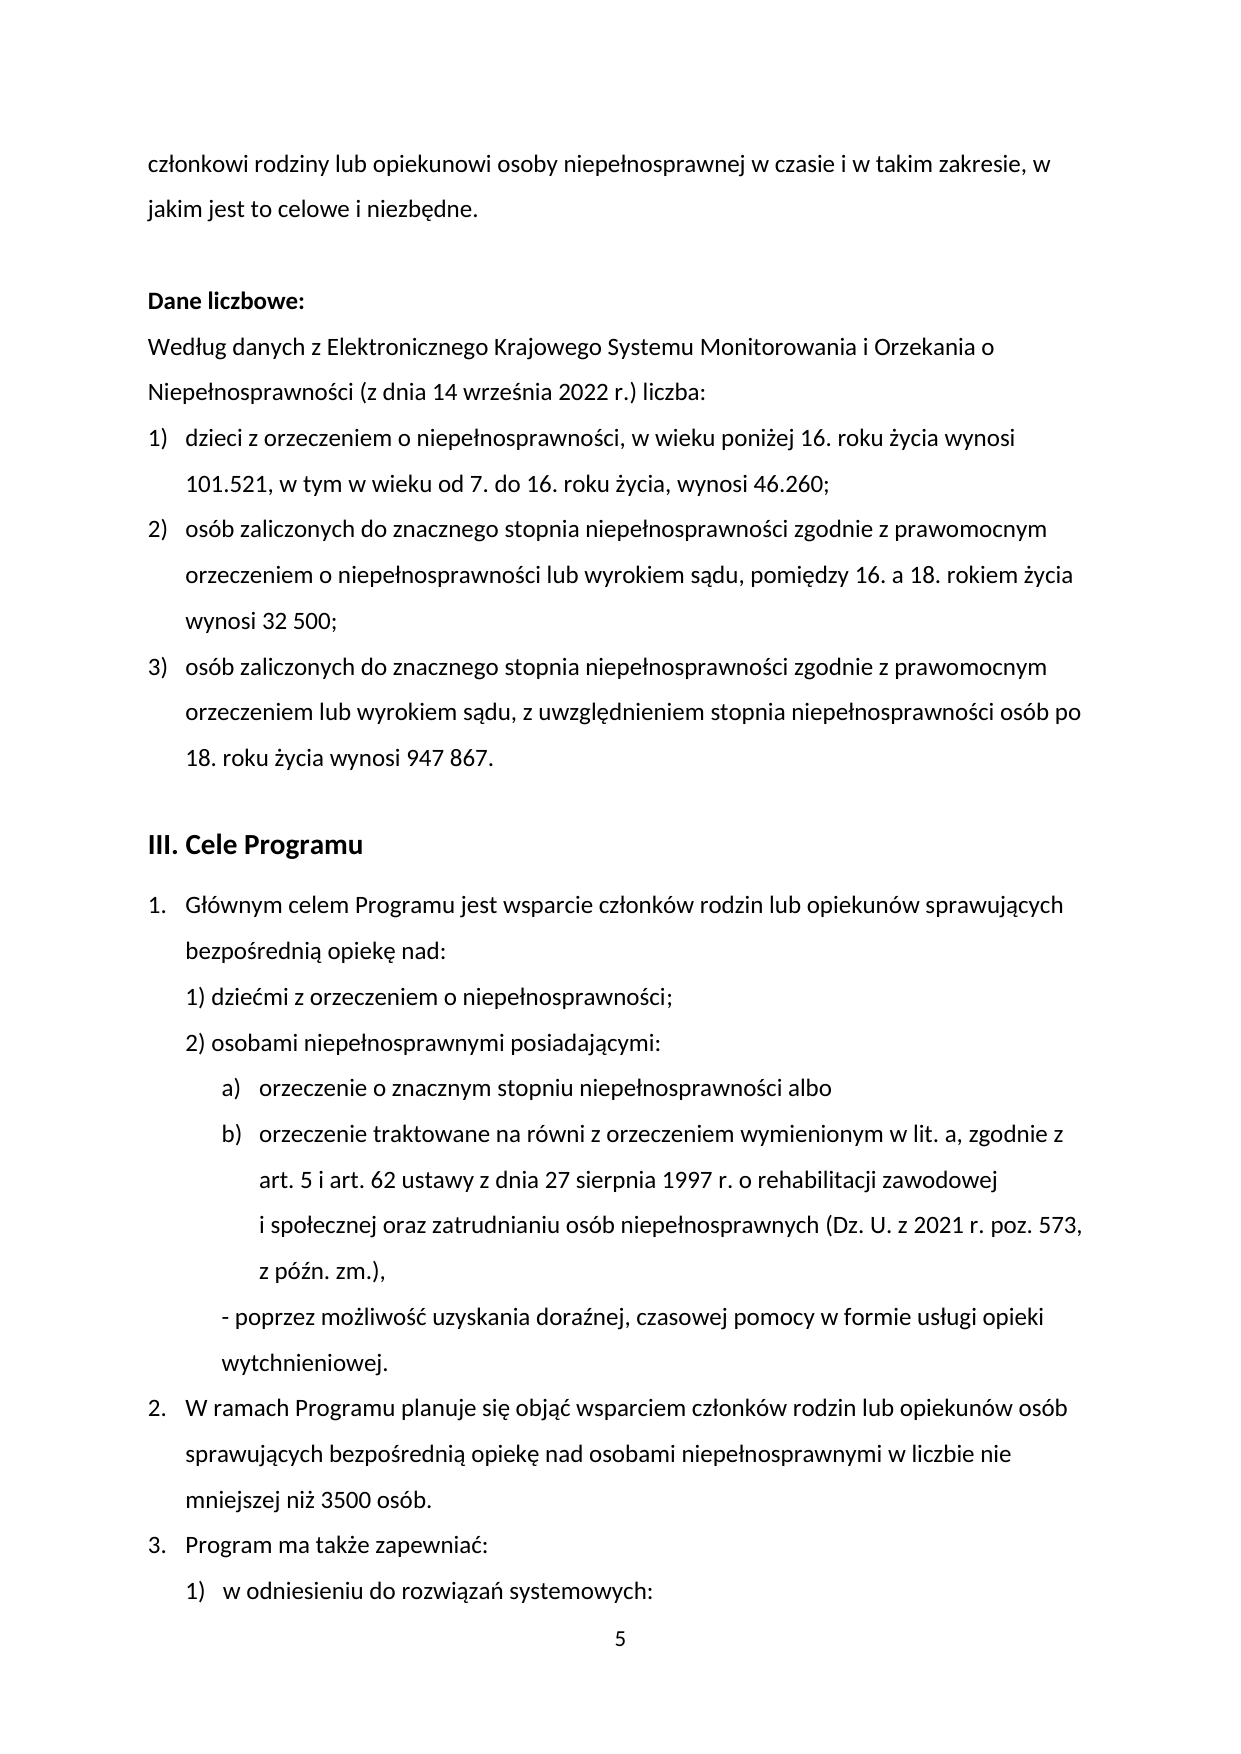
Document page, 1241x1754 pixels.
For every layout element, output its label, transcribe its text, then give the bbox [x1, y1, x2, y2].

text 2) osobami niepełnosprawnymi posiadającymi: [185, 1027, 1092, 1057]
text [148, 148, 1092, 224]
subtitle III. Cele Programu [148, 826, 1092, 862]
list Program ma także zapewniać: [148, 1530, 1092, 1560]
list orzeczenie o znacznym stopniu niepełnosprawności albo [221, 1072, 1092, 1103]
list w odniesieniu do rozwiązań systemowych: [185, 1575, 1092, 1606]
list Głównym celem Programu jest wsparcie członków rodzin lub opiekunów sprawujących bezpośrednią opiekę nad: [148, 889, 1092, 966]
list W ramach Programu planuje się objąć wsparciem członków rodzin lub opiekunów osób sprawujących bezpośrednią opiekę nad osobami niepełnosprawnymi w liczbie nie mniejszej niż 3500 osób. [148, 1392, 1092, 1514]
list orzeczenie traktowane na równi z orzeczeniem wymienionym w lit. a, zgodnie z art. 5 i art. 62 ustawy z dnia 27 sierpnia 1997 r. o rehabilitacji zawodowej i społecznej oraz zatrudnianiu osób niepełnosprawnych (Dz. U. z 2021 r. poz. 573, z późn. zm.), [221, 1118, 1092, 1286]
list osób zaliczonych do znacznego stopnia niepełnosprawności zgodnie z prawomocnym orzeczeniem o niepełnosprawności lub wyrokiem sądu, pomiędzy 16. a 18. rokiem życia wynosi 32 500; [148, 513, 1092, 636]
list dzieci z orzeczeniem o niepełnosprawności, w wieku poniżej 16. roku życia wynosi 101.521, w tym w wieku od 7. do 16. roku życia, wynosi 46.260; [148, 422, 1092, 498]
text 1) dziećmi z orzeczeniem o niepełnosprawności; [185, 981, 1092, 1011]
text Według danych z Elektronicznego Krajowego Systemu Monitorowania i Orzekania o Niepełnosprawności (z dnia 14 września 2022 r.) liczba: [148, 331, 1092, 407]
list osób zaliczonych do znacznego stopnia niepełnosprawności zgodnie z prawomocnym orzeczeniem lub wyrokiem sądu, z uwzględnieniem stopnia niepełnosprawności osób po 18. roku życia wynosi 947 867. [148, 651, 1092, 773]
text - poprzez możliwość uzyskania doraźnej, czasowej pomocy w formie usługi opieki wytchnieniowej. [221, 1301, 1092, 1377]
text Dane liczbowe: [148, 285, 1092, 315]
